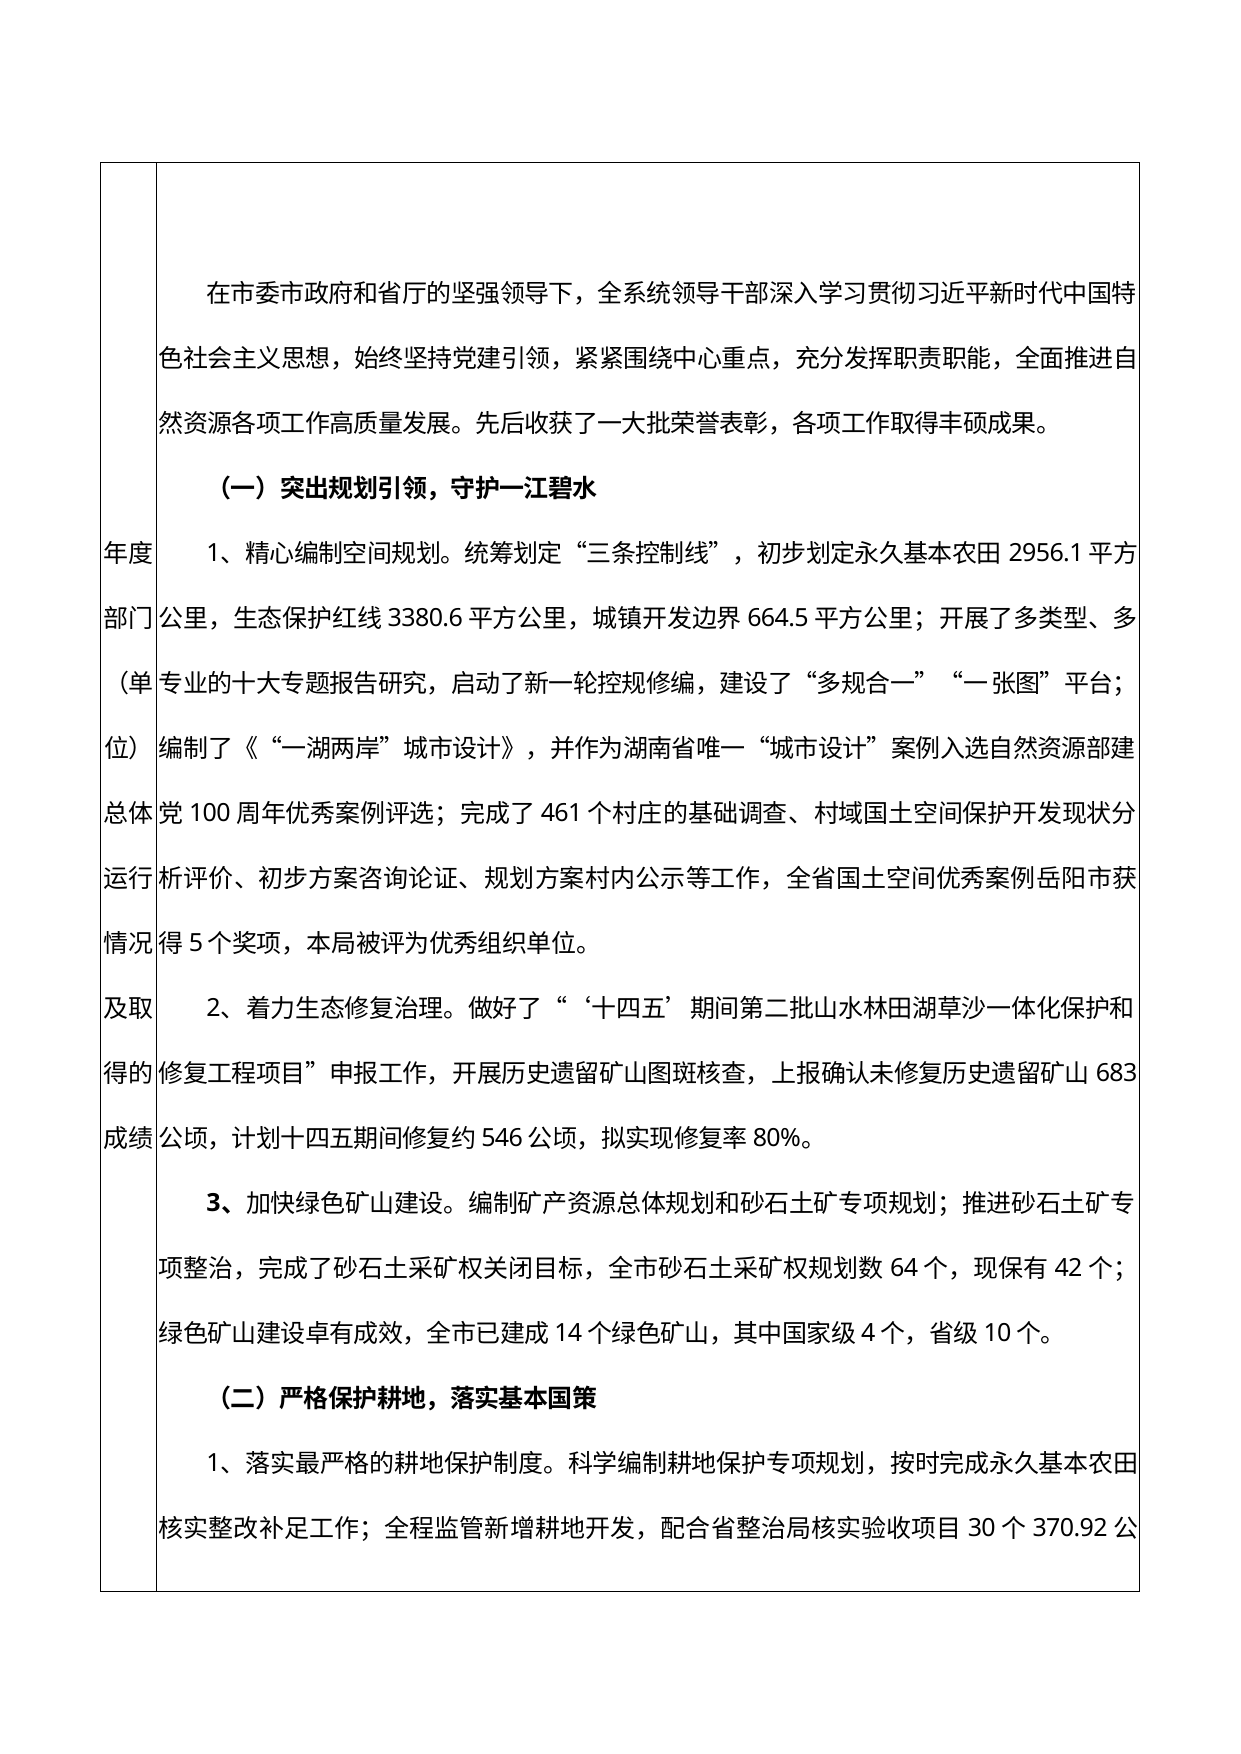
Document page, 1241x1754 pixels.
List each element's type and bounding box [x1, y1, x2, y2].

table_cell [101, 163, 156, 1591]
table_cell [157, 163, 1139, 1591]
